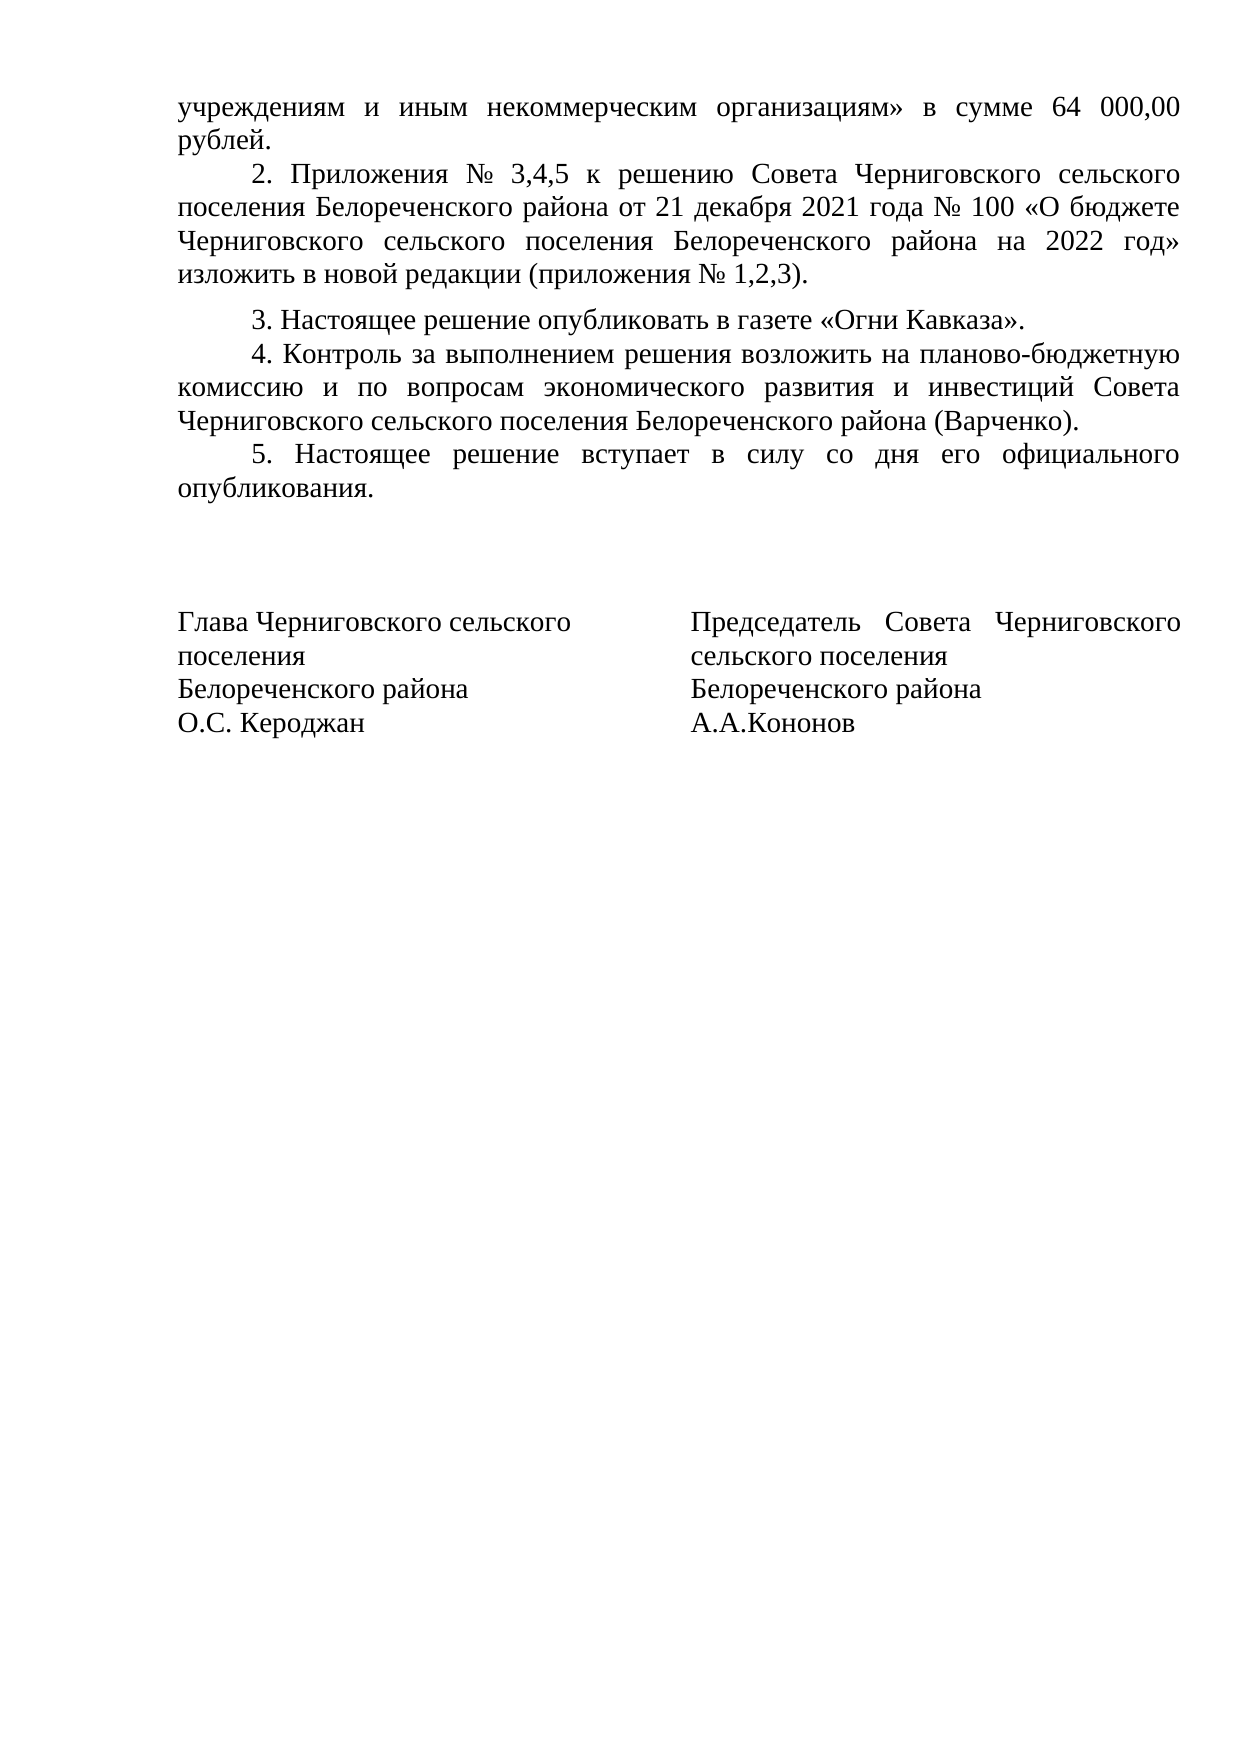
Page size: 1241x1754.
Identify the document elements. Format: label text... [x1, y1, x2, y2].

text 3. Настоящее решение опубликовать в газете «Огни Кавказа». [177, 302, 1181, 336]
text 2. Приложения № 3,4,5 к решению Совета Черниговского сельского поселения Белореченского района от 21 декабря 2021 года № 100 «О бюджете Черниговского сельского поселения Белореченского района на 2022 год» изложить в новой редакции (приложения № 1,2,3). [177, 156, 1181, 290]
table_header Глава Черниговского сельского поселения Белореченского района О.С. Кероджан [166, 504, 679, 772]
table_header Председатель Совета Черниговского сельского поселения Белореченского района А.А.Кононов [679, 504, 1192, 772]
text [177, 89, 1181, 156]
text 5. Настоящее решение вступает в силу со дня его официального опубликования. [177, 437, 1181, 504]
text 4. Контроль за выполнением решения возложить на планово-бюджетную комиссию и по вопросам экономического развития и инвестиций Совета Черниговского сельского поселения Белореченского района (Варченко). [177, 336, 1181, 437]
